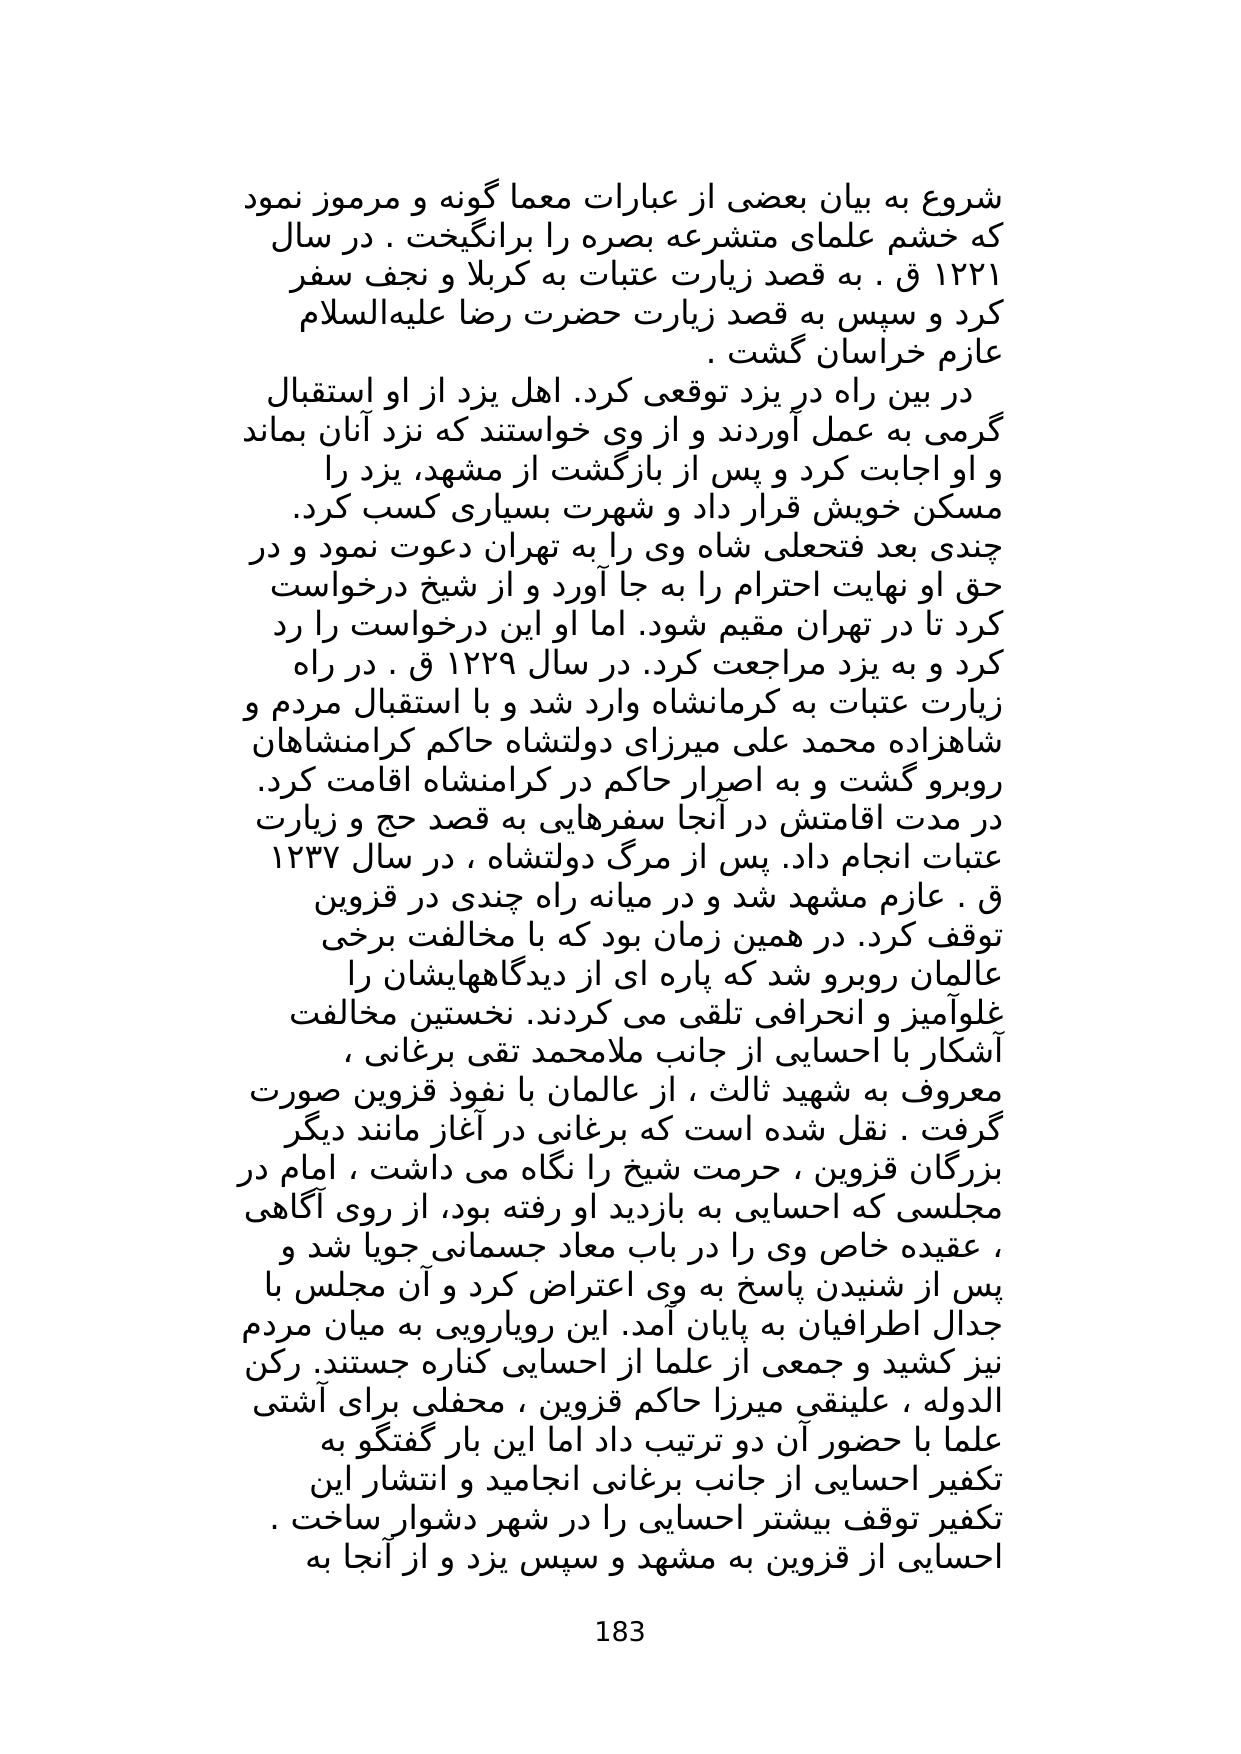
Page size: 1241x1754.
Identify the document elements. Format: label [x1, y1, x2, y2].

text [236, 371, 1004, 1576]
text [236, 177, 1004, 371]
